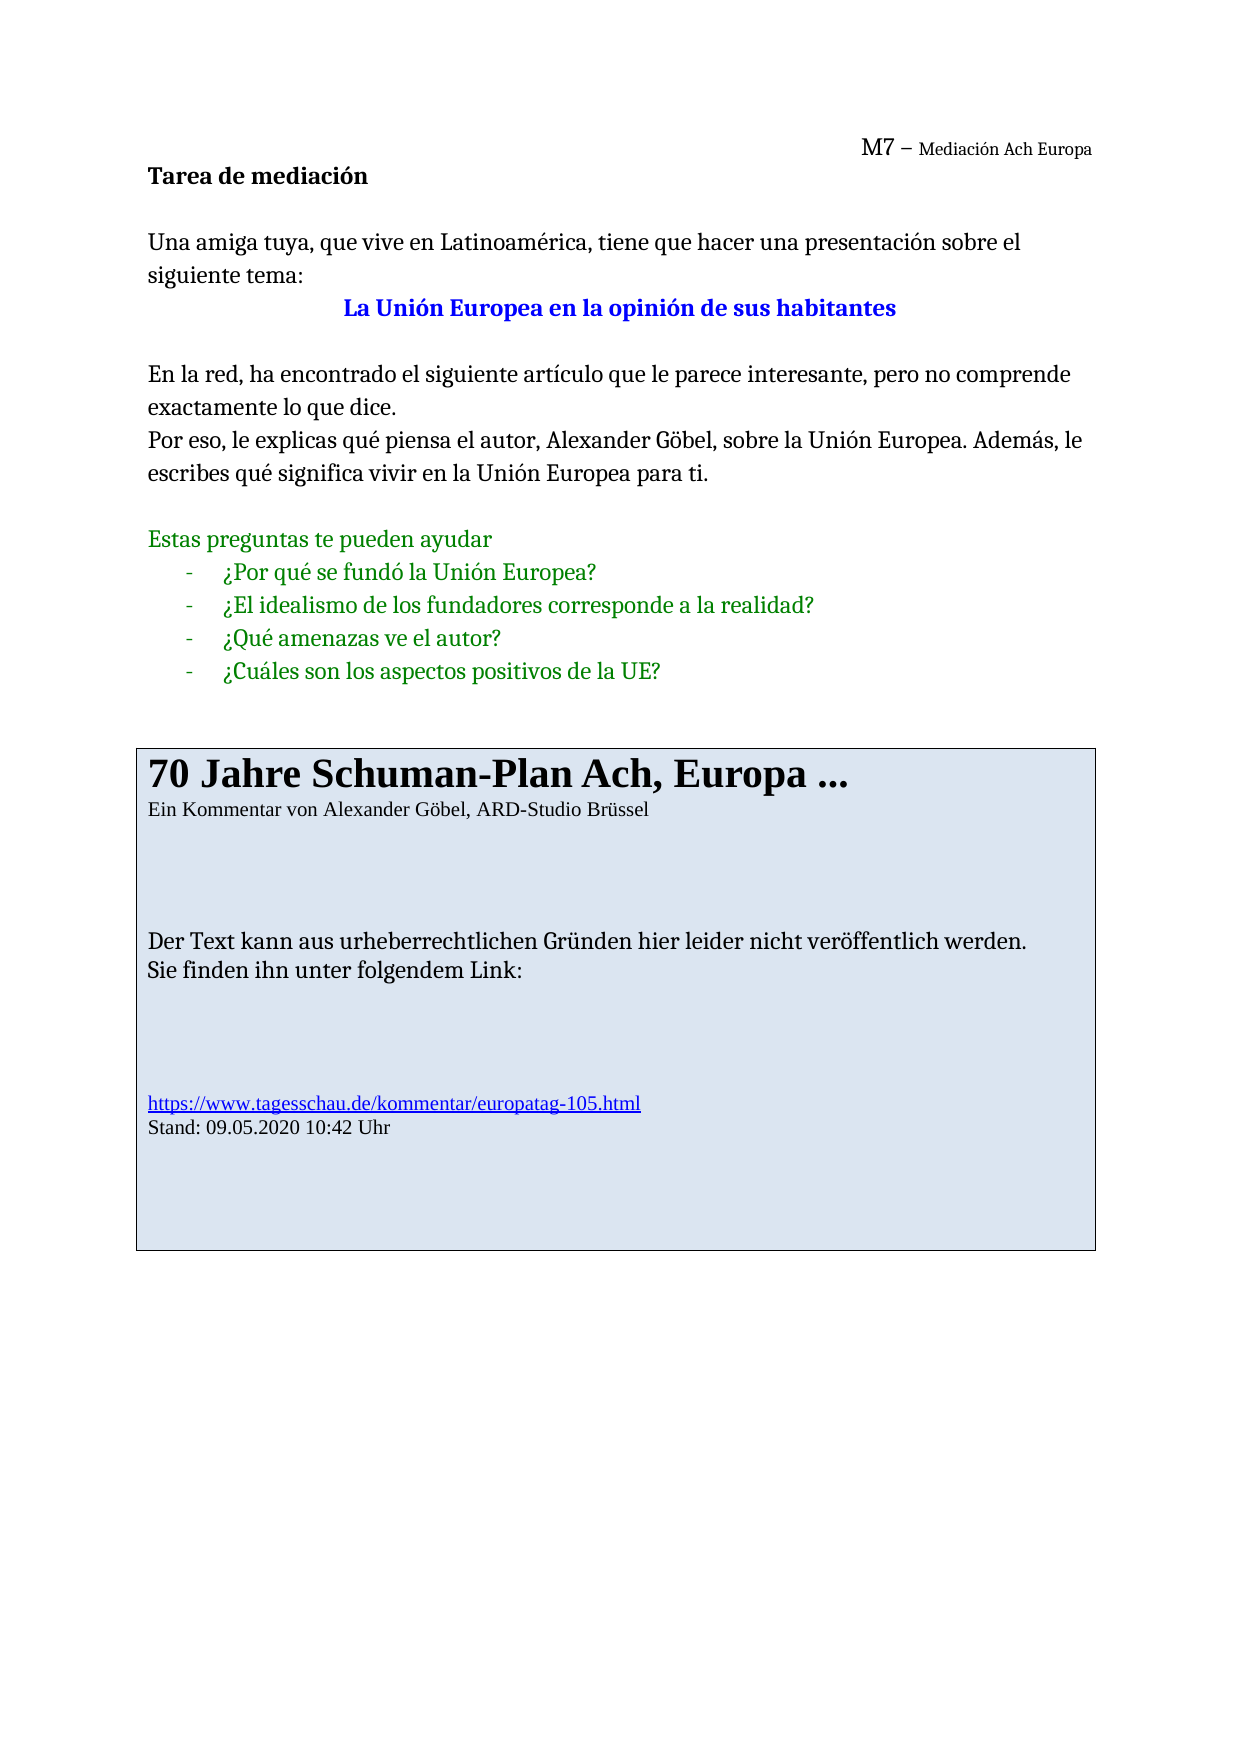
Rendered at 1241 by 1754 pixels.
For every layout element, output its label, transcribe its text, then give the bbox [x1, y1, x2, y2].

text En la red, ha encontrado el siguiente artículo que le parece interesante, pero no comprende exactamente lo que dice. [148, 360, 1093, 422]
text M7 – Mediación Ach Europa [148, 133, 1093, 162]
list ¿Qué amenazas ve el autor? [185, 624, 1093, 653]
table_header 70 Jahre Schuman-Plan Ach, Europa ... Ein Kommentar von Alexander Göbel, ARD-Studio Brüssel Der Text kann aus urheberrechtlichen Gründen hier leider nicht veröffentlich werden. Sie finden ihn unter folgendem Link: https://www.tagesschau.de/kommentar/europatag-105.html Stand: 09.05.2020 10:42 Uhr [137, 749, 1095, 1250]
list ¿Por qué se fundó la Unión Europea? [185, 558, 1093, 587]
list ¿El idealismo de los fundadores corresponde a la realidad? [185, 591, 1093, 620]
text Una amiga tuya, que vive en Latinoamérica, tiene que hacer una presentación sobre el siguiente tema: [148, 228, 1093, 289]
text La Unión Europea en la opinión de sus habitantes [148, 294, 1093, 322]
text Tarea de mediación [148, 162, 1093, 190]
list ¿Cuáles son los aspectos positivos de la UE? [185, 657, 1093, 686]
text Por eso, le explicas qué piensa el autor, Alexander Göbel, sobre la Unión Europea. Además, le escribes qué significa vivir en la Unión Europea para ti. [148, 426, 1093, 488]
text Estas preguntas te pueden ayudar [148, 525, 1093, 554]
